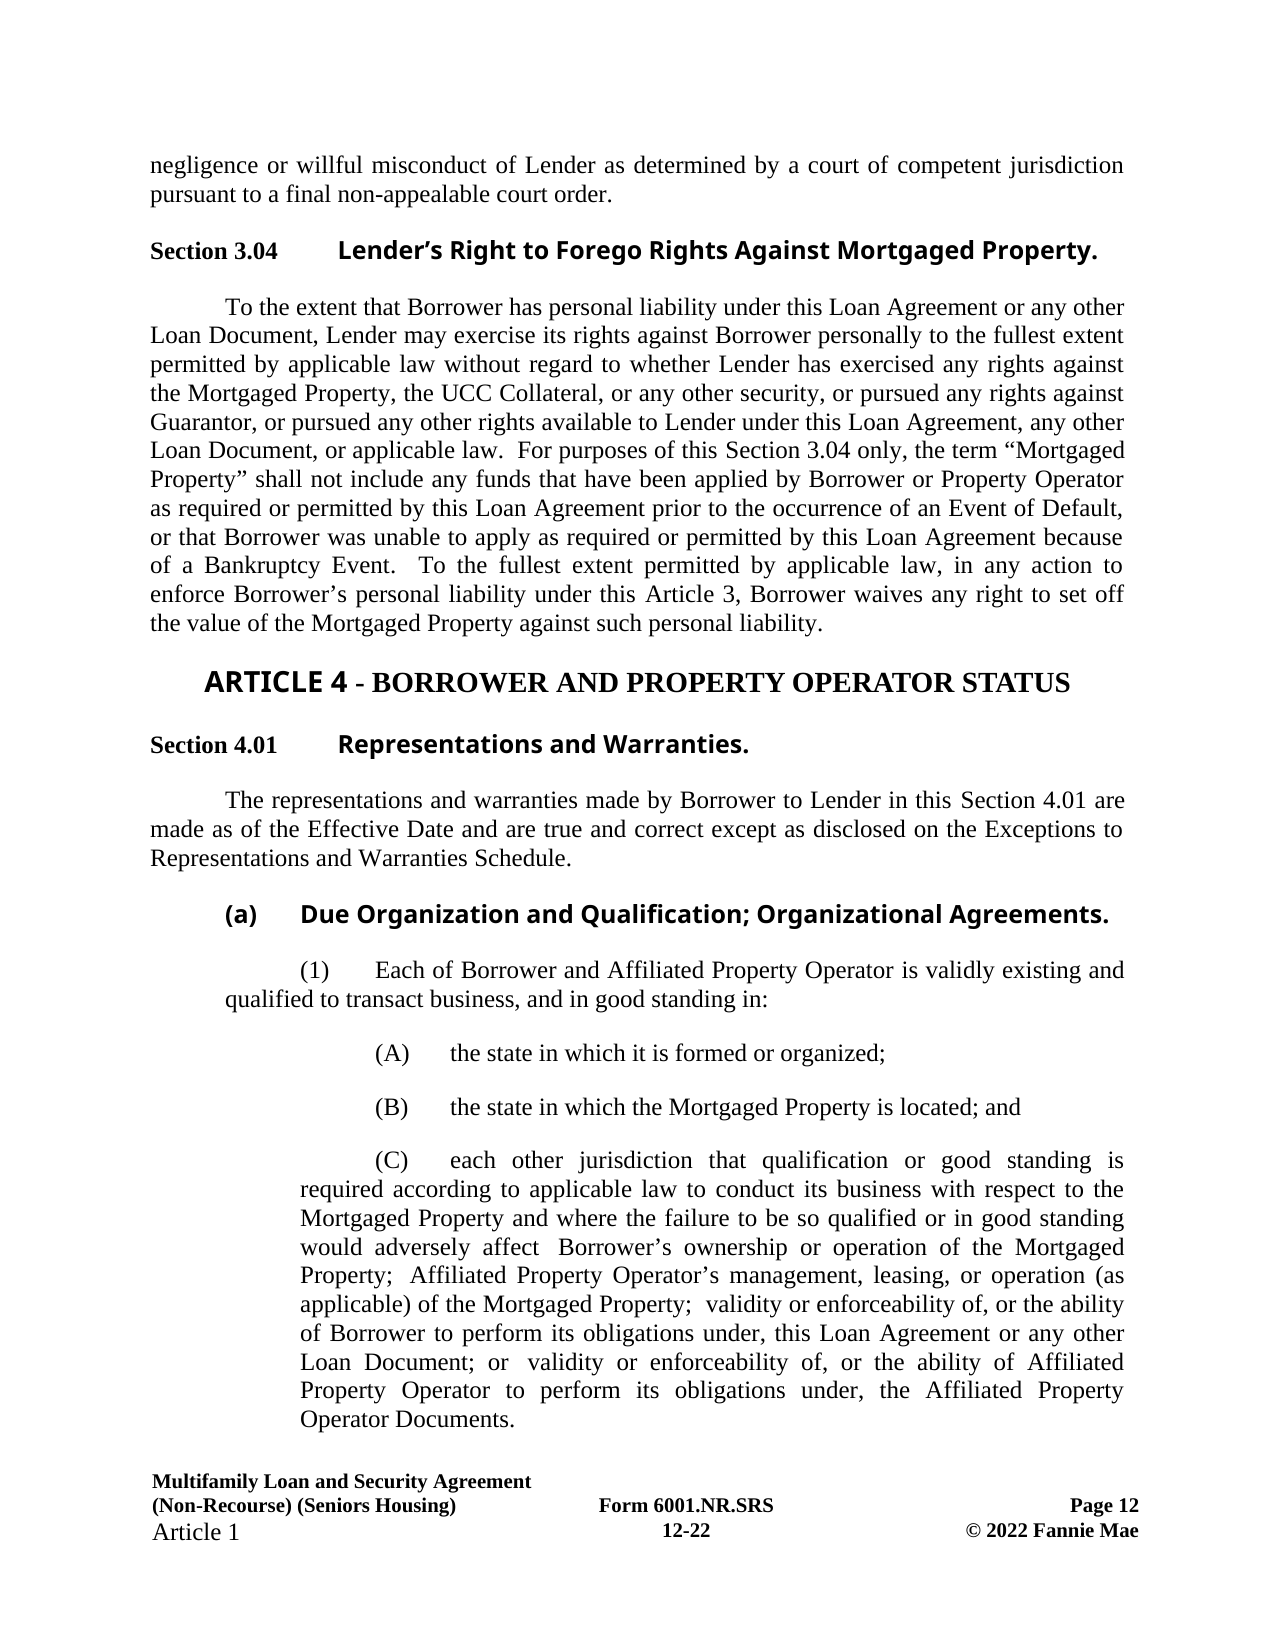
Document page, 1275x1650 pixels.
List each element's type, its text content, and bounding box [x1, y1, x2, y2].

subtitle - BORROWER AND PROPERTY OPERATOR STATUS [150, 662, 1125, 701]
subtitle Due Organization and Qualification; Organizational Agreements. [150, 897, 1125, 931]
text To the extent that Borrower has personal liability under this Loan Agreement or any other Loan Document, Lender may exercise its rights against Borrower personally to the fullest extent permitted by applicable law without regard to whether Lender has exercised any rights against the Mortgaged Property, the UCC Collateral, or any other security, or pursued any rights against Guarantor, or pursued any other rights available to Lender under this Loan Agreement, any other Loan Document, or applicable law. For purposes of this Section 3.04 only, the term “Mortgaged Property” shall not include any funds that have been applied by Borrower or Property Operator as required or permitted by this Loan Agreement prior to the occurrence of an Event of Default, or that Borrower was unable to apply as required or permitted by this Loan Agreement because of a Bankruptcy Event. To the fullest extent permitted by applicable law, in any action to enforce Borrower’s personal liability under this Article 3, Borrower waives any right to set off the value of the Mortgaged Property against such personal liability. [150, 292, 1125, 637]
subtitle Representations and Warranties. [150, 726, 1125, 760]
subtitle the state in which the Mortgaged Property is located; and [300, 1092, 1125, 1121]
subtitle Lender’s Right to Forego Rights Against Mortgaged Property. [150, 232, 1125, 267]
subtitle Each of Borrower and Affiliated Property Operator is validly existing and qualified to transact business, and in good standing in: [225, 956, 1125, 1013]
subtitle each other jurisdiction that qualification or good standing is required according to applicable law to conduct its business with respect to the Mortgaged Property and where the failure to be so qualified or in good standing would adversely affect Borrower’s ownership or operation of the Mortgaged Property; Affiliated Property Operator’s management, leasing, or operation (as applicable) of the Mortgaged Property; validity or enforceability of, or the ability of Borrower to perform its obligations under, this Loan Agreement or any other Loan Document; or validity or enforceability of, or the ability of Affiliated Property Operator to perform its obligations under, the Affiliated Property Operator Documents. [300, 1146, 1125, 1433]
subtitle the state in which it is formed or organized; [300, 1038, 1125, 1067]
text The representations and warranties made by Borrower to Lender in this Section 4.01 are made as of the Effective Date and are true and correct except as disclosed on the Exceptions to Representations and Warranties Schedule. [150, 785, 1125, 872]
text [150, 150, 1125, 207]
